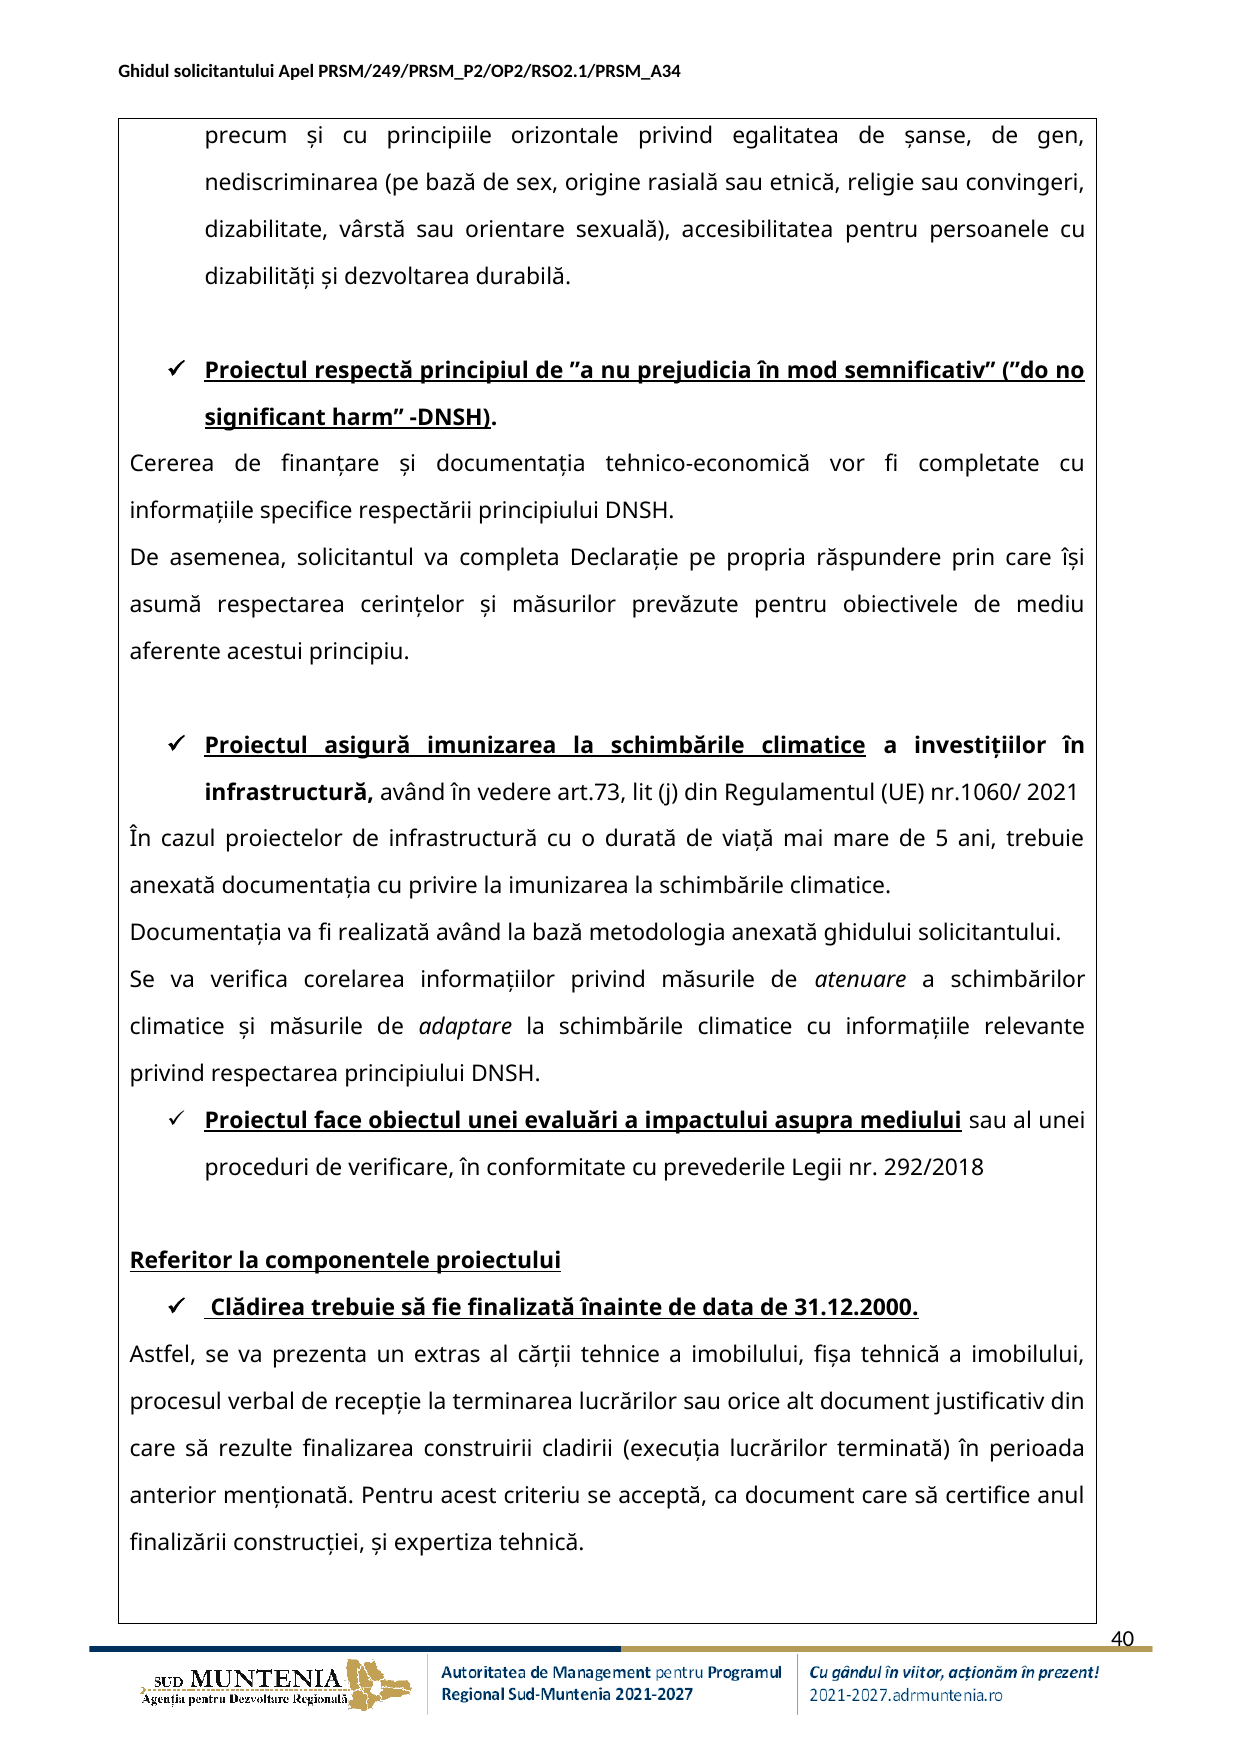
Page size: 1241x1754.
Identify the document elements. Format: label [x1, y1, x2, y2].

picture [89, 1646, 1153, 1715]
table_header [119, 119, 1096, 1623]
